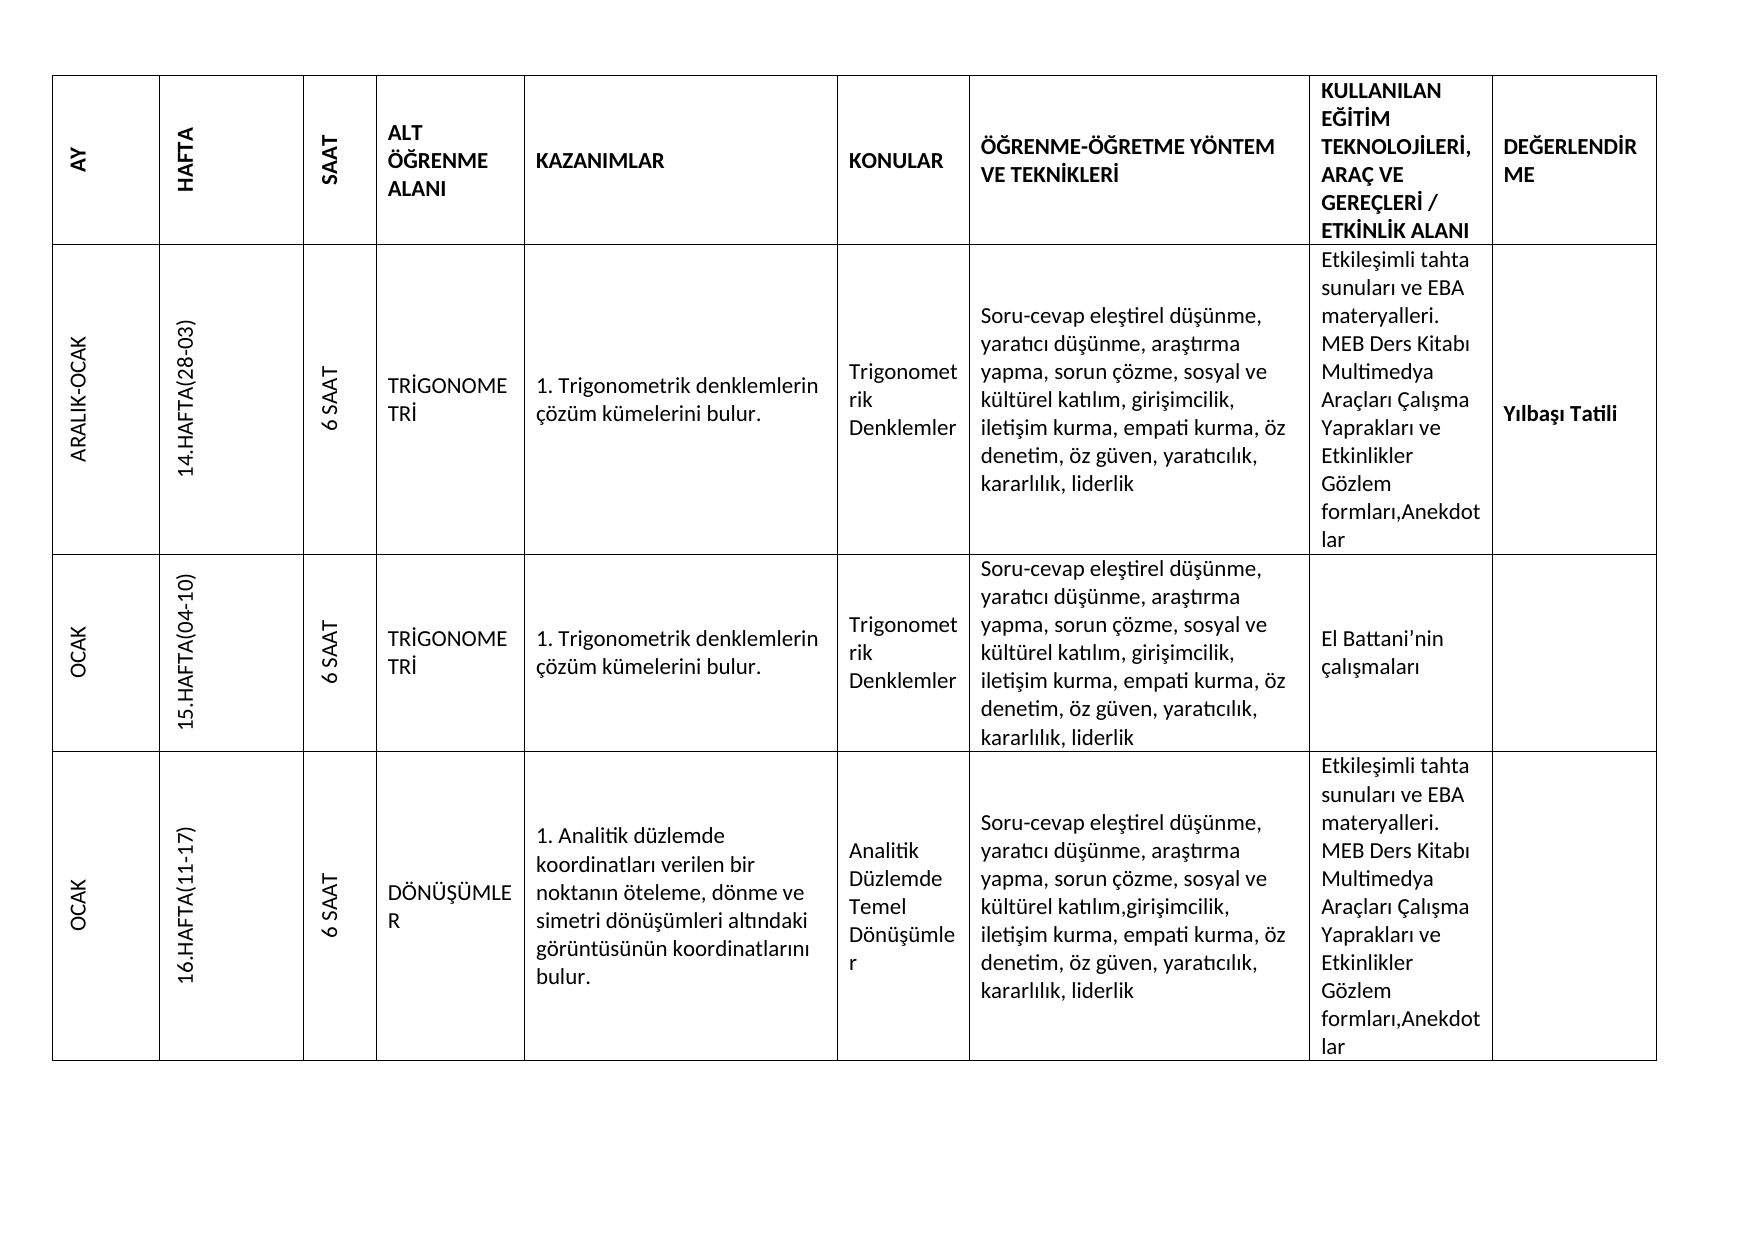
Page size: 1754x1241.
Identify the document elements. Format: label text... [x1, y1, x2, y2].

table_cell 1. Trigonometrik denklemlerin çözüm kümelerini bulur. [525, 555, 837, 751]
table_cell Yılbaşı Tatili [1493, 245, 1656, 553]
table_cell Etkileşimli tahta sunuları ve EBA materyalleri. MEB Ders Kitabı Multimedya Araçları Çalışma Yaprakları ve Etkinlikler Gözlem formları,Anekdotlar [1310, 245, 1492, 553]
table_cell OCAK [53, 555, 159, 751]
table_cell OCAK [53, 752, 159, 1060]
table_cell ARALIK-OCAK [53, 245, 159, 553]
table_cell 1. Trigonometrik denklemlerin çözüm kümelerini bulur. [525, 245, 837, 553]
table_cell [1493, 752, 1656, 1060]
table_cell DÖNÜŞÜMLER [377, 752, 524, 1060]
table_cell 6 SAAT [304, 752, 376, 1060]
table_header HAFTA [160, 76, 303, 244]
table_cell 1. Analitik düzlemde koordinatları verilen bir noktanın öteleme, dönme ve simetri dönüşümleri altındaki görüntüsünün koordinatlarını bulur. [525, 752, 837, 1060]
table_header KONULAR [838, 76, 969, 244]
table_header SAAT [304, 76, 376, 244]
table_cell 6 SAAT [304, 245, 376, 553]
table_cell Etkileşimli tahta sunuları ve EBA materyalleri. MEB Ders Kitabı Multimedya Araçları Çalışma Yaprakları ve Etkinlikler Gözlem formları,Anekdotlar [1310, 752, 1492, 1060]
table_cell 6 SAAT [304, 555, 376, 751]
table_cell Analitik Düzlemde Temel Dönüşümler [838, 752, 969, 1060]
table_cell 14.HAFTA(28-03) [160, 245, 303, 553]
table_cell Trigonometrik Denklemler [838, 245, 969, 553]
table_header ALT ÖĞRENME ALANI [377, 76, 524, 244]
table_cell Trigonometrik Denklemler [838, 555, 969, 751]
table_header DEĞERLENDİRME [1493, 76, 1656, 244]
table_cell TRİGONOMETRİ [377, 245, 524, 553]
table_cell [1493, 555, 1656, 751]
table_header KAZANIMLAR [525, 76, 837, 244]
table_header KULLANILAN EĞİTİM TEKNOLOJİLERİ, ARAÇ VE GEREÇLERİ / ETKİNLİK ALANI [1310, 76, 1492, 244]
table_header ÖĞRENME-ÖĞRETME YÖNTEM VE TEKNİKLERİ [970, 76, 1309, 244]
table_cell 16.HAFTA(11-17) [160, 752, 303, 1060]
table_cell 15.HAFTA(04-10) [160, 555, 303, 751]
table_header AY [53, 76, 159, 244]
table_cell El Battani’nin çalışmaları [1310, 555, 1492, 751]
table_cell TRİGONOMETRİ [377, 555, 524, 751]
